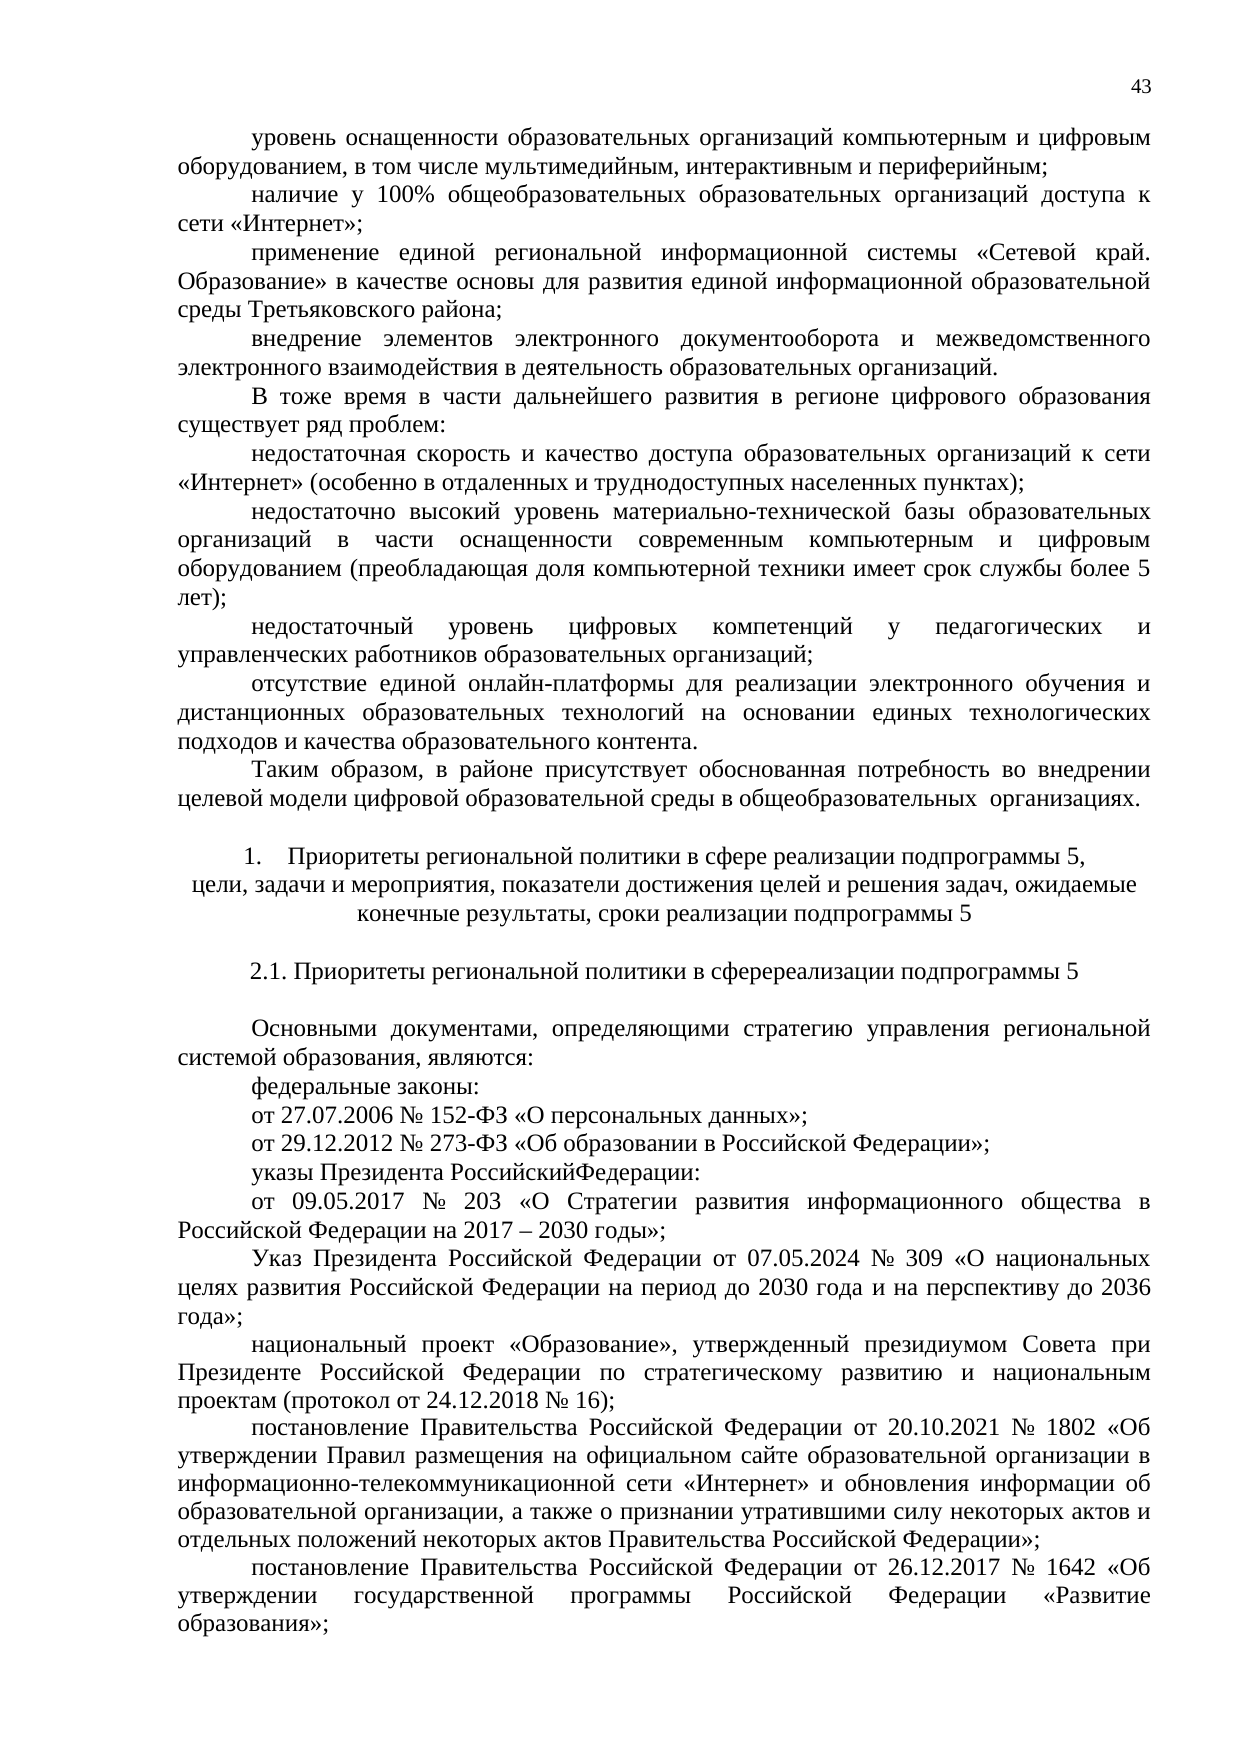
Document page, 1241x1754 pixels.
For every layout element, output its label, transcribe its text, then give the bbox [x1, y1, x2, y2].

text внедрение элементов электронного документооборота и межведомственного электронного взаимодействия в деятельность образовательных организаций. [177, 323, 1152, 381]
text Указ Президента Российской Федерации от 07.05.2024 № 309 «О национальных целях развития Российской Федерации на период до 2030 года и на перспективу до 2036 года»; [177, 1243, 1152, 1330]
list Приоритеты региональной политики в сфере реализации подпрограммы 5, [177, 841, 1152, 869]
text от 29.12.2012 № 273-ФЗ «Об образовании в Российской Федерации»; [177, 1128, 1152, 1157]
text наличие у 100% общеобразовательных образовательных организаций доступа к сети «Интернет»; [177, 179, 1152, 237]
text от 27.07.2006 № 152-ФЗ «О персональных данных»; [177, 1100, 1152, 1128]
text Таким образом, в районе присутствует обоснованная потребность во внедрении целевой модели цифровой образовательной среды в общеобразовательных организациях. [177, 754, 1152, 812]
text постановление Правительства Российской Федерации от 26.12.2017 № 1642 «Об утверждении государственной программы Российской Федерации «Развитие образования»; [177, 1553, 1152, 1637]
text применение единой региональной информационной системы «Сетевой край. Образование» в качестве основы для развития единой информационной образовательной среды Третьяковского района; [177, 237, 1152, 323]
text В тоже время в части дальнейшего развития в регионе цифрового образования существует ряд проблем: [177, 381, 1152, 438]
list цели, задачи и мероприятия, показатели достижения целей и решения задач, ожидаемые конечные результаты, сроки реализации подпрограммы 5 [177, 869, 1152, 927]
text указы Президента РоссийскийФедерации: [177, 1157, 1152, 1186]
text недостаточная скорость и качество доступа образовательных организаций к сети «Интернет» (особенно в отдаленных и труднодоступных населенных пунктах); [177, 438, 1152, 496]
text недостаточно высокий уровень материально-технической базы образовательных организаций в части оснащенности современным компьютерным и цифровым оборудованием (преобладающая доля компьютерной техники имеет срок службы более 5 лет); [177, 496, 1152, 611]
text 2.1. Приоритеты региональной политики в сферереализации подпрограммы 5 [177, 956, 1152, 985]
text федеральные законы: [177, 1071, 1152, 1100]
text отсутствие единой онлайн-платформы для реализации электронного обучения и дистанционных образовательных технологий на основании единых технологических подходов и качества образовательного контента. [177, 668, 1152, 754]
text недостаточный уровень цифровых компетенций у педагогических и управленческих работников образовательных организаций; [177, 611, 1152, 668]
text национальный проект «Образование», утвержденный президиумом Совета при Президенте Российской Федерации по стратегическому развитию и национальным проектам (протокол от 24.12.2018 № 16); [177, 1330, 1152, 1413]
text от 09.05.2017 № 203 «О Стратегии развития информационного общества в Российской Федерации на 2017 – 2030 годы»; [177, 1186, 1152, 1243]
text постановление Правительства Российской Федерации от 20.10.2021 № 1802 «Об утверждении Правил размещения на официальном сайте образовательной организации в информационно-телекоммуникационной сети «Интернет» и обновления информации об образовательной организации, а также о признании утратившими силу некоторых актов и отдельных положений некоторых актов Правительства Российской Федерации»; [177, 1413, 1152, 1553]
text Основными документами, определяющими стратегию управления региональной системой образования, являются: [177, 1013, 1152, 1071]
text уровень оснащенности образовательных организаций компьютерным и цифровым оборудованием, в том числе мультимедийным, интерактивным и периферийным; [177, 122, 1152, 179]
